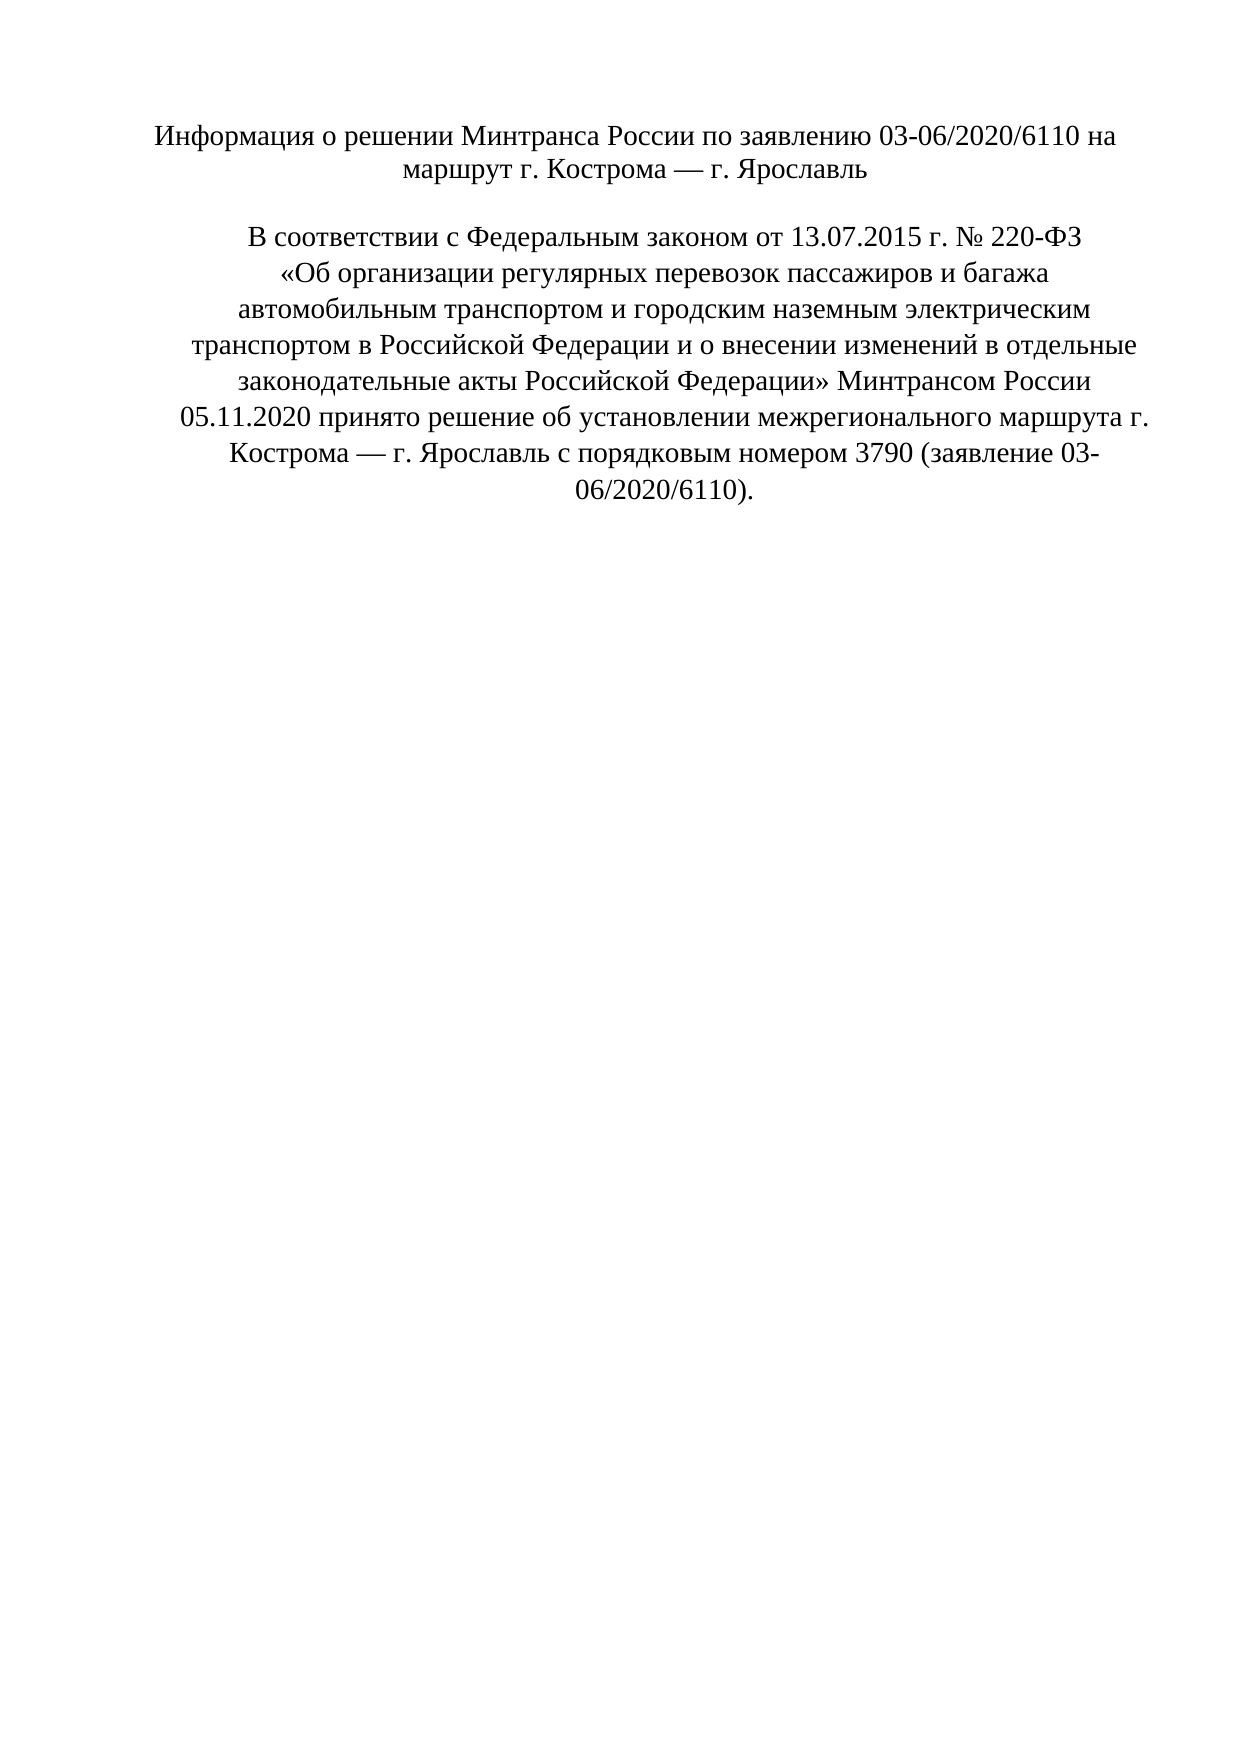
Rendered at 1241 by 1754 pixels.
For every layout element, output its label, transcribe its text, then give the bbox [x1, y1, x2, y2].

text Информация о решении Минтранса России по заявлению 03-06/2020/6110 на маршрут г. Кострома — г. Ярославль [118, 118, 1152, 185]
text В соответствии с Федеральным законом от 13.07.2015 г. № 220-ФЗ «Об организации регулярных перевозок пассажиров и багажа автомобильным транспортом и городским наземным электрическим транспортом в Российской Федерации и о внесении изменений в отдельные законодательные акты Российской Федерации» Минтрансом России 05.11.2020 принято решение об установлении межрегионального маршрута г. Кострома — г. Ярославль с порядковым номером 3790 (заявление 03-06/2020/6110). [177, 219, 1152, 505]
